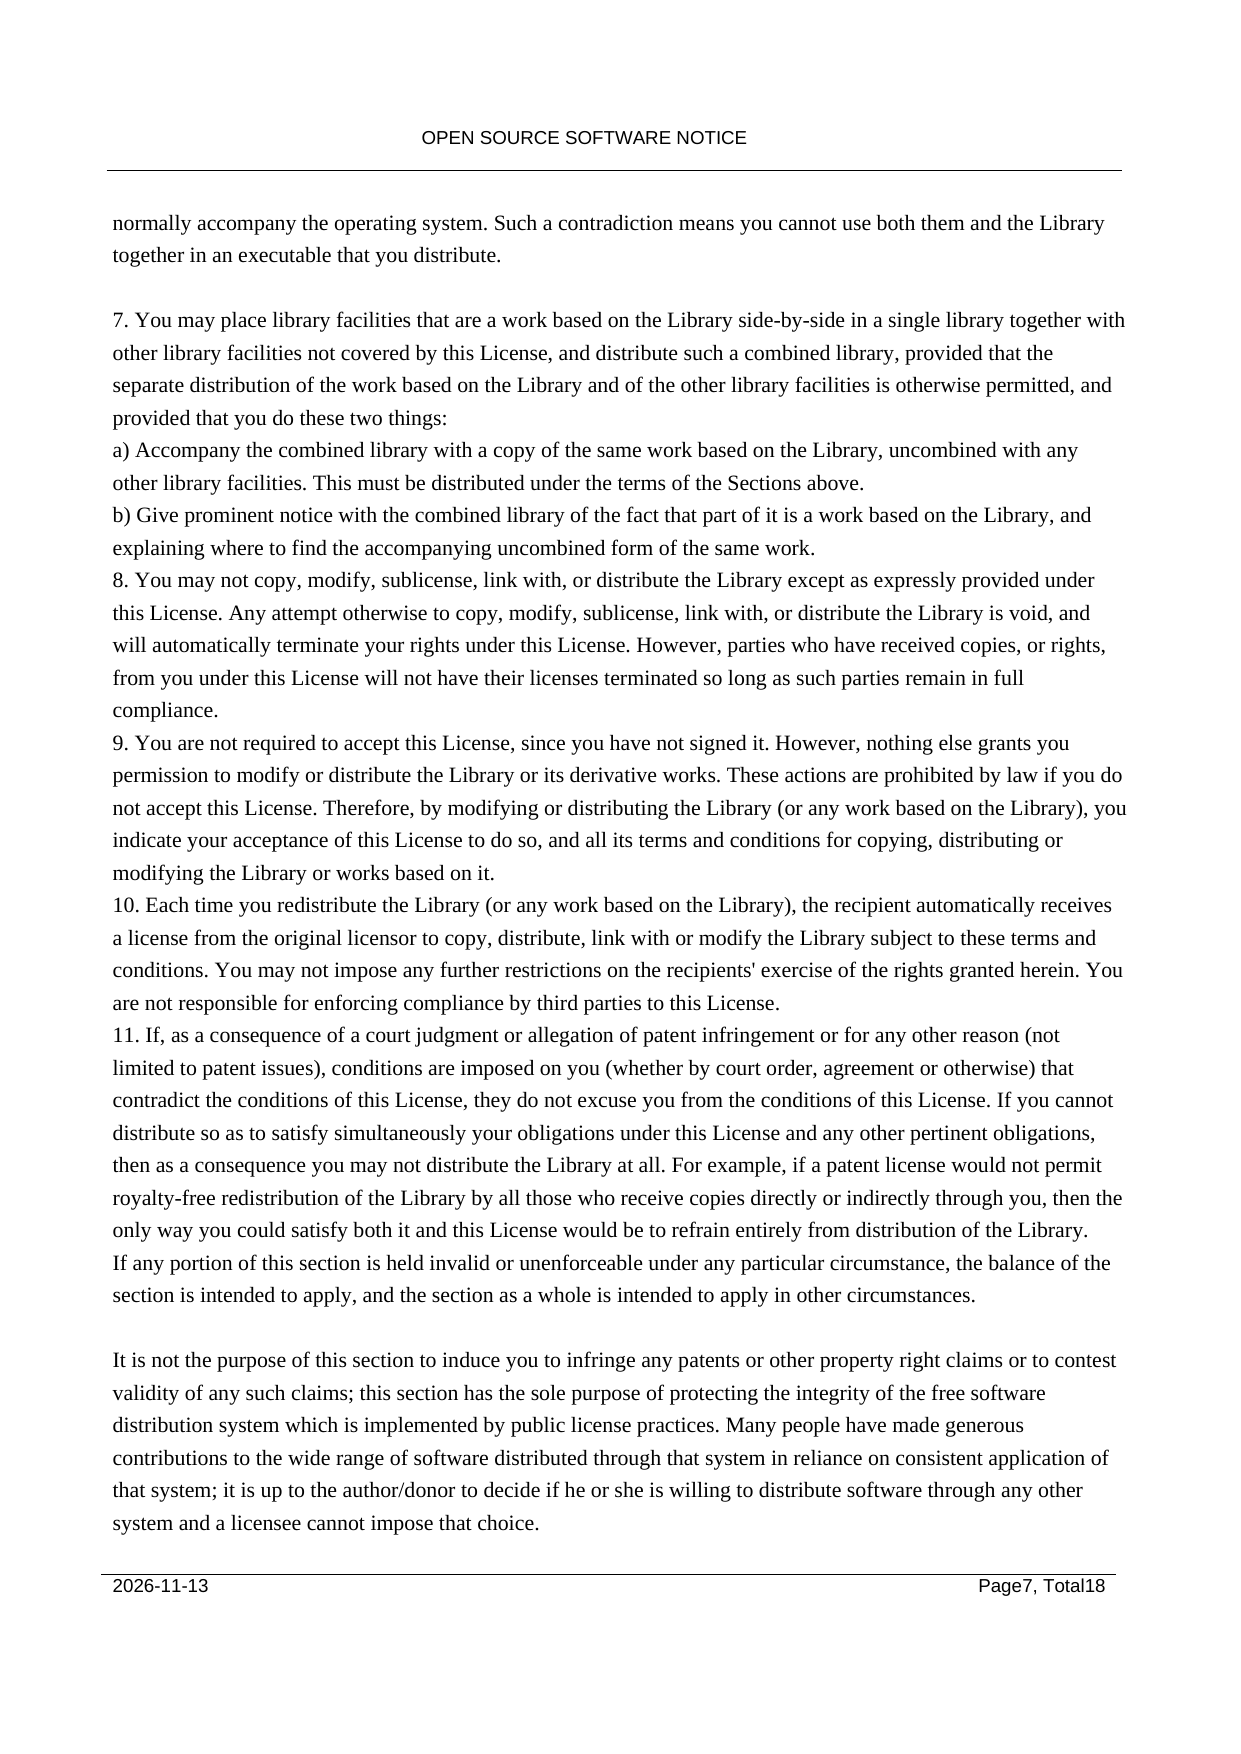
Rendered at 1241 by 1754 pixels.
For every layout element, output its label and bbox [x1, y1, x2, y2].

text [112, 206, 1128, 1539]
